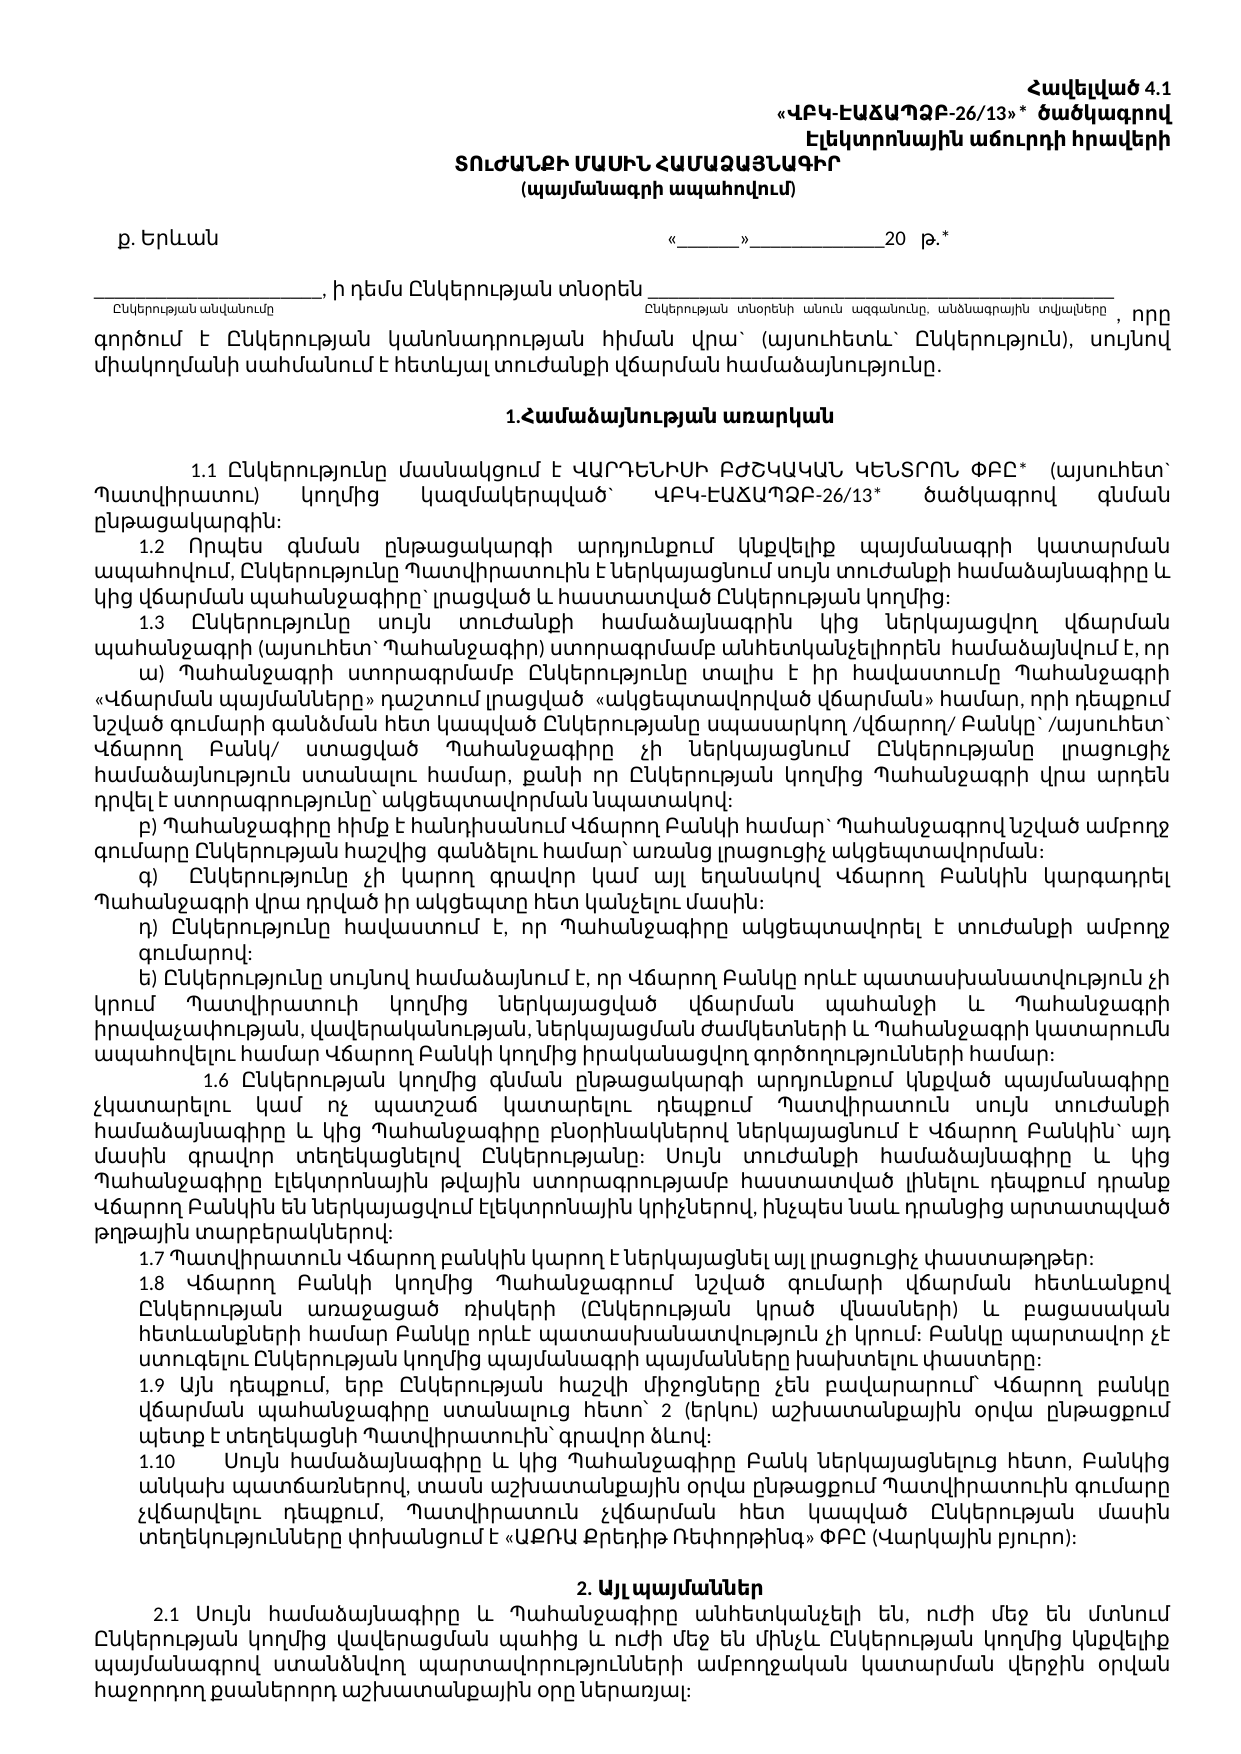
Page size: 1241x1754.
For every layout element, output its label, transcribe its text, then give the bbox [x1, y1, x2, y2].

text ՏՈւԺԱՆՔԻ ՄԱՍԻՆ ՀԱՄԱՁԱՅՆԱԳԻՐ [94, 151, 1171, 177]
text 1.7 Պատվիրատուն Վճարող բանկին կարող է ներկայացնել այլ լրացուցիչ փաստաթղթեր: [138, 1245, 1171, 1270]
text դ) Ընկերությունը հավաստում է, որ Պահանջագիրը ակցեպտավորել է տուժանքի ամբողջ գումարով: [138, 914, 1171, 965]
text 1.9 Այն դեպքում, երբ Ընկերության հաշվի միջոցները չեն բավարարում՝ Վճարող բանկը վճարման պահանջագիրը ստանալուց հետո՝ 2 (երկու) աշխատանքային օրվա ընթացքում պետք է տեղեկացնի Պատվիրատուին՝ գրավոր ձևով: [138, 1372, 1171, 1448]
text 1.8 Վճարող Բանկի կողմից Պահանջագրում նշված գումարի վճարման հետևանքով Ընկերության առաջացած ռիսկերի (Ընկերության կրած վնասների) և բացասական հետևանքների համար Բանկը որևէ պատասխանատվություն չի կրում: Բանկը պարտավոր չէ ստուգելու Ընկերության կողմից պայմանագրի պայմանները խախտելու փաստերը: [138, 1270, 1171, 1372]
text 1.10 Սույն համաձայնագիրը և կից Պահանջագիրը Բանկ ներկայացնելուց հետո, Բանկից անկախ պատճառներով, տասն աշխատանքային օրվա ընթացքում Պատվիրատուին գումարը չվճարվելու դեպքում, Պատվիրատուն չվճարման հետ կապված Ընկերության մասին տեղեկությունները փոխանցում է «ԱՔՌԱ Քրեդիթ Ռեփորթինգ» ՓԲԸ (Վարկային բյուրո): [138, 1448, 1171, 1550]
text ք. Երևան «______»_____________20 թ.* [94, 225, 1171, 250]
text ե) Ընկերությունը սույնով համաձայնում է, որ Վճարող Բանկը որևէ պատասխանատվություն չի կրում Պատվիրատուի կողմից ներկայացված վճարման պահանջի և Պահանջագրի իրավաչափության, վավերականության, ներկայացման ժամկետների և Պահանջագրի կատարումն ապահովելու համար Վճարող Բանկի կողմից իրականացվող գործողությունների համար: [94, 965, 1171, 1067]
text բ) Պահանջագիրը հիմք է հանդիսանում Վճարող Բանկի համար` Պահանջագրով նշված ամբողջ գումարը Ընկերության հաշվից գանձելու համար՝ առանց լրացուցիչ ակցեպտավորման: [94, 813, 1171, 864]
text (պայմանագրի ապահովում) [94, 177, 1171, 199]
text 2.1 Սույն համաձայնագիրը և Պահանջագիրը անհետկանչելի են, ուժի մեջ են մտնում Ընկերության կողմից վավերացման պահից և ուժի մեջ են մինչև Ընկերության կողմից կնքվելիք պայմանագրով ստանձնվող պարտավորությունների ամբողջական կատարման վերջին օրվան հաջորդող քսաներորդ աշխատանքային օրը ներառյալ: [94, 1601, 1171, 1702]
text Էլեկտրոնային աճուրդի հրավերի [94, 126, 1171, 151]
text 1.3 Ընկերությունը սույն տուժանքի համաձայնագրին կից ներկայացվող վճարման պահանջագրի (այսուհետ` Պահանջագիր) ստորագրմամբ անհետկանչելիորեն համաձայնվում է, որ [94, 609, 1171, 660]
text 1.Համաձայնության առարկան [169, 403, 1171, 428]
text գ) Ընկերությունը չի կարող գրավոր կամ այլ եղանակով Վճարող Բանկին կարգադրել Պահանջագրի վրա դրված իր ակցեպտը հետ կանչելու մասին: [94, 864, 1171, 914]
text Ընկերության անվանումը Ընկերության տնօրենի անուն ազգանունը, անձնագրային տվյալները , որը գործում է Ընկերության կանոնադրության հիման վրա` (այսուհետև` Ընկերություն), սույնով միակողմանի սահմանում է հետևյալ տուժանքի վճարման համաձայնությունը. [94, 301, 1171, 377]
text «ՎԲԿ-ԷԱՃԱՊՁԲ-26/13»* ծածկագրով [94, 100, 1171, 126]
text ______________________, ի դեմս Ընկերության տնօրեն _____________________________________________ [94, 276, 1171, 301]
text 1.6 Ընկերության կողմից գնման ընթացակարգի արդյունքում կնքված պայմանագիրը չկատարելու կամ ոչ պատշաճ կատարելու դեպքում Պատվիրատուն սույն տուժանքի համաձայնագիրը և կից Պահանջագիրը բնօրինակներով ներկայացնում է Վճարող Բանկին` այդ մասին գրավոր տեղեկացնելով Ընկերությանը: Սույն տուժանքի համաձայնագիրը և կից Պահանջագիրը էլեկտրոնային թվային ստորագրությամբ հաստատված լինելու դեպքում դրանք Վճարող Բանկին են ներկայացվում էլեկտրոնային կրիչներով, ինչպես նաև դրանցից արտատպված թղթային տարբերակներով: [94, 1067, 1171, 1245]
text 1.1 Ընկերությունը մասնակցում է ՎԱՐԴԵՆԻՍԻ ԲԺՇԿԱԿԱՆ ԿԵՆՏՐՈՆ ՓԲԸ* (այսուհետ` Պատվիրատու) կողմից կազմակերպված` ՎԲԿ-ԷԱՃԱՊՁԲ-26/13* ծածկագրով գնման ընթացակարգին: [94, 457, 1171, 533]
text Հավելված 4.1 [94, 75, 1171, 100]
text 1.2 Որպես գնման ընթացակարգի արդյունքում կնքվելիք պայմանագրի կատարման ապահովում, Ընկերությունը Պատվիրատուին է ներկայացնում սույն տուժանքի համաձայնագիրը և կից վճարման պահանջագիրը` լրացված և հաստատված Ընկերության կողմից: [94, 533, 1171, 609]
text 2. Այլ պայմաններ [169, 1575, 1171, 1601]
text ա) Պահանջագրի ստորագրմամբ Ընկերությունը տալիս է իր հավաստումը Պահանջագրի «Վճարման պայմանները» դաշտում լրացված «ակցեպտավորված վճարման» համար, որի դեպքում նշված գումարի գանձման հետ կապված Ընկերությանը սպասարկող /վճարող/ Բանկը` /այսուհետ` Վճարող Բանկ/ ստացված Պահանջագիրը չի ներկայացնում Ընկերությանը լրացուցիչ համաձայնություն ստանալու համար, քանի որ Ընկերության կողմից Պահանջագրի վրա արդեն դրվել է ստորագրությունը՝ ակցեպտավորման նպատակով: [94, 660, 1171, 813]
